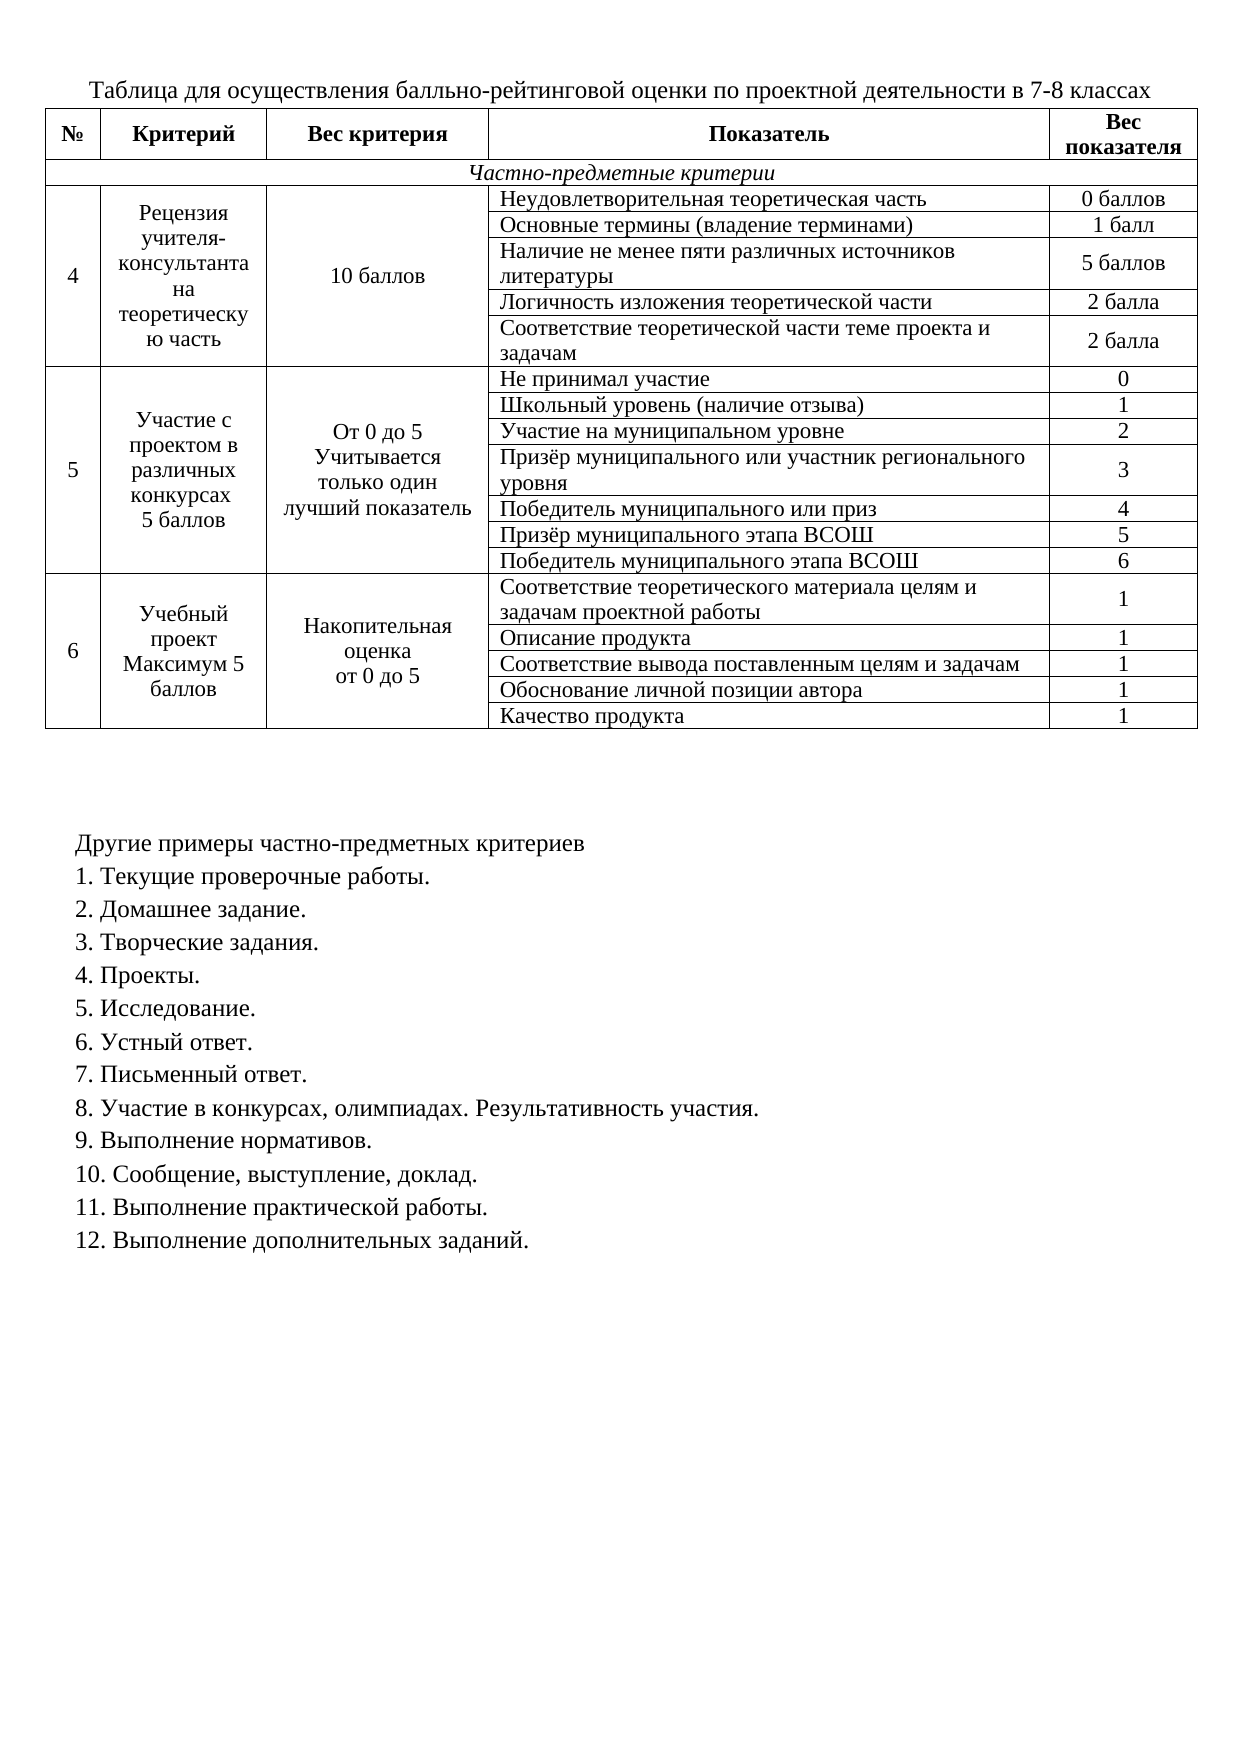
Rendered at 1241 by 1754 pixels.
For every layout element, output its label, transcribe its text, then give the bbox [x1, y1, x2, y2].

table_cell Логичность изложения теоретической части [489, 290, 1049, 314]
table_header № [46, 109, 100, 159]
table_cell Описание продукта [489, 625, 1049, 650]
table_cell 4 [1050, 496, 1197, 521]
text 3. Творческие задания. [75, 927, 1165, 956]
table_cell Победитель муниципального или приз [489, 496, 1049, 521]
text 9. Выполнение нормативов. [75, 1126, 1165, 1154]
table_cell 1 [1050, 574, 1197, 624]
text 12. Выполнение дополнительных заданий. [75, 1225, 1165, 1253]
table_cell Не принимал участие [489, 367, 1049, 392]
table_cell 1 [1050, 651, 1197, 676]
table_cell Частно-предметные критерии [46, 160, 1197, 185]
table_cell 1 [1050, 677, 1197, 702]
text 2. Домашнее задание. [75, 894, 1165, 923]
table_cell 1 [1050, 625, 1197, 650]
text 1. Текущие проверочные работы. [75, 861, 1165, 890]
table_cell 6 [1050, 548, 1197, 573]
table_header Вес критерия [267, 109, 488, 159]
table_cell Обоснование личной позиции автора [489, 677, 1049, 702]
text Другие примеры частно-предметных критериев [75, 828, 1165, 857]
table_cell Наличие не менее пяти различных источников литературы [489, 238, 1049, 288]
table_header Показатель [489, 109, 1049, 159]
table_cell 0 баллов [1050, 186, 1197, 211]
table_cell Победитель муниципального этапа ВСОШ [489, 548, 1049, 573]
table_cell 2 [1050, 419, 1197, 444]
table_cell 1 балл [1050, 212, 1197, 237]
table_cell Качество продукта [489, 703, 1049, 728]
text 6. Устный ответ. [75, 1027, 1165, 1055]
text 7. Письменный ответ. [75, 1059, 1165, 1088]
table_cell 1 [1050, 703, 1197, 728]
text 11. Выполнение практической работы. [75, 1192, 1165, 1220]
table_cell Неудовлетворительная теоретическая часть [489, 186, 1049, 211]
table_cell Соответствие теоретического материала целям и задачам проектной работы [489, 574, 1049, 624]
table_cell Школьный уровень (наличие отзыва) [489, 393, 1049, 418]
table_cell От 0 до 5 Учитывается только один лучший показатель [267, 367, 488, 573]
table_cell Рецензия учителя-консультанта на теоретическую часть [101, 186, 266, 366]
text 4. Проекты. [75, 961, 1165, 989]
table_cell Учебный проект Максимум 5 баллов [101, 574, 266, 728]
table_header Вес показателя [1050, 109, 1197, 159]
text Таблица для осуществления балльно-рейтинговой оценки по проектной деятельности в 7-8 классах [75, 75, 1165, 104]
table_cell Участие с проектом в различных конкурсах 5 баллов [101, 367, 266, 573]
table_cell 5 баллов [1050, 238, 1197, 288]
table_header Критерий [101, 109, 266, 159]
table_cell 5 [46, 367, 100, 573]
table_cell 5 [1050, 522, 1197, 547]
table_cell 1 [1050, 393, 1197, 418]
table_cell 6 [46, 574, 100, 728]
table_cell Соответствие теоретической части теме проекта и задачам [489, 316, 1049, 366]
table_cell 3 [1050, 445, 1197, 495]
table_cell 2 балла [1050, 290, 1197, 314]
text 10. Сообщение, выступление, доклад. [75, 1159, 1165, 1187]
table_cell Соответствие вывода поставленным целям и задачам [489, 651, 1049, 676]
table_cell Участие на муниципальном уровне [489, 419, 1049, 444]
text 8. Участие в конкурсах, олимпиадах. Результативность участия. [75, 1093, 1165, 1121]
table_cell Призёр муниципального этапа ВСОШ [489, 522, 1049, 547]
table_cell 4 [46, 186, 100, 366]
table_cell 0 [1050, 367, 1197, 392]
table_cell 2 балла [1050, 316, 1197, 366]
table_cell 10 баллов [267, 186, 488, 366]
text 5. Исследование. [75, 993, 1165, 1022]
table_cell Основные термины (владение терминами) [489, 212, 1049, 237]
table_cell Накопительная оценка от 0 до 5 [267, 574, 488, 728]
table_cell Призёр муниципального или участник регионального уровня [489, 445, 1049, 495]
